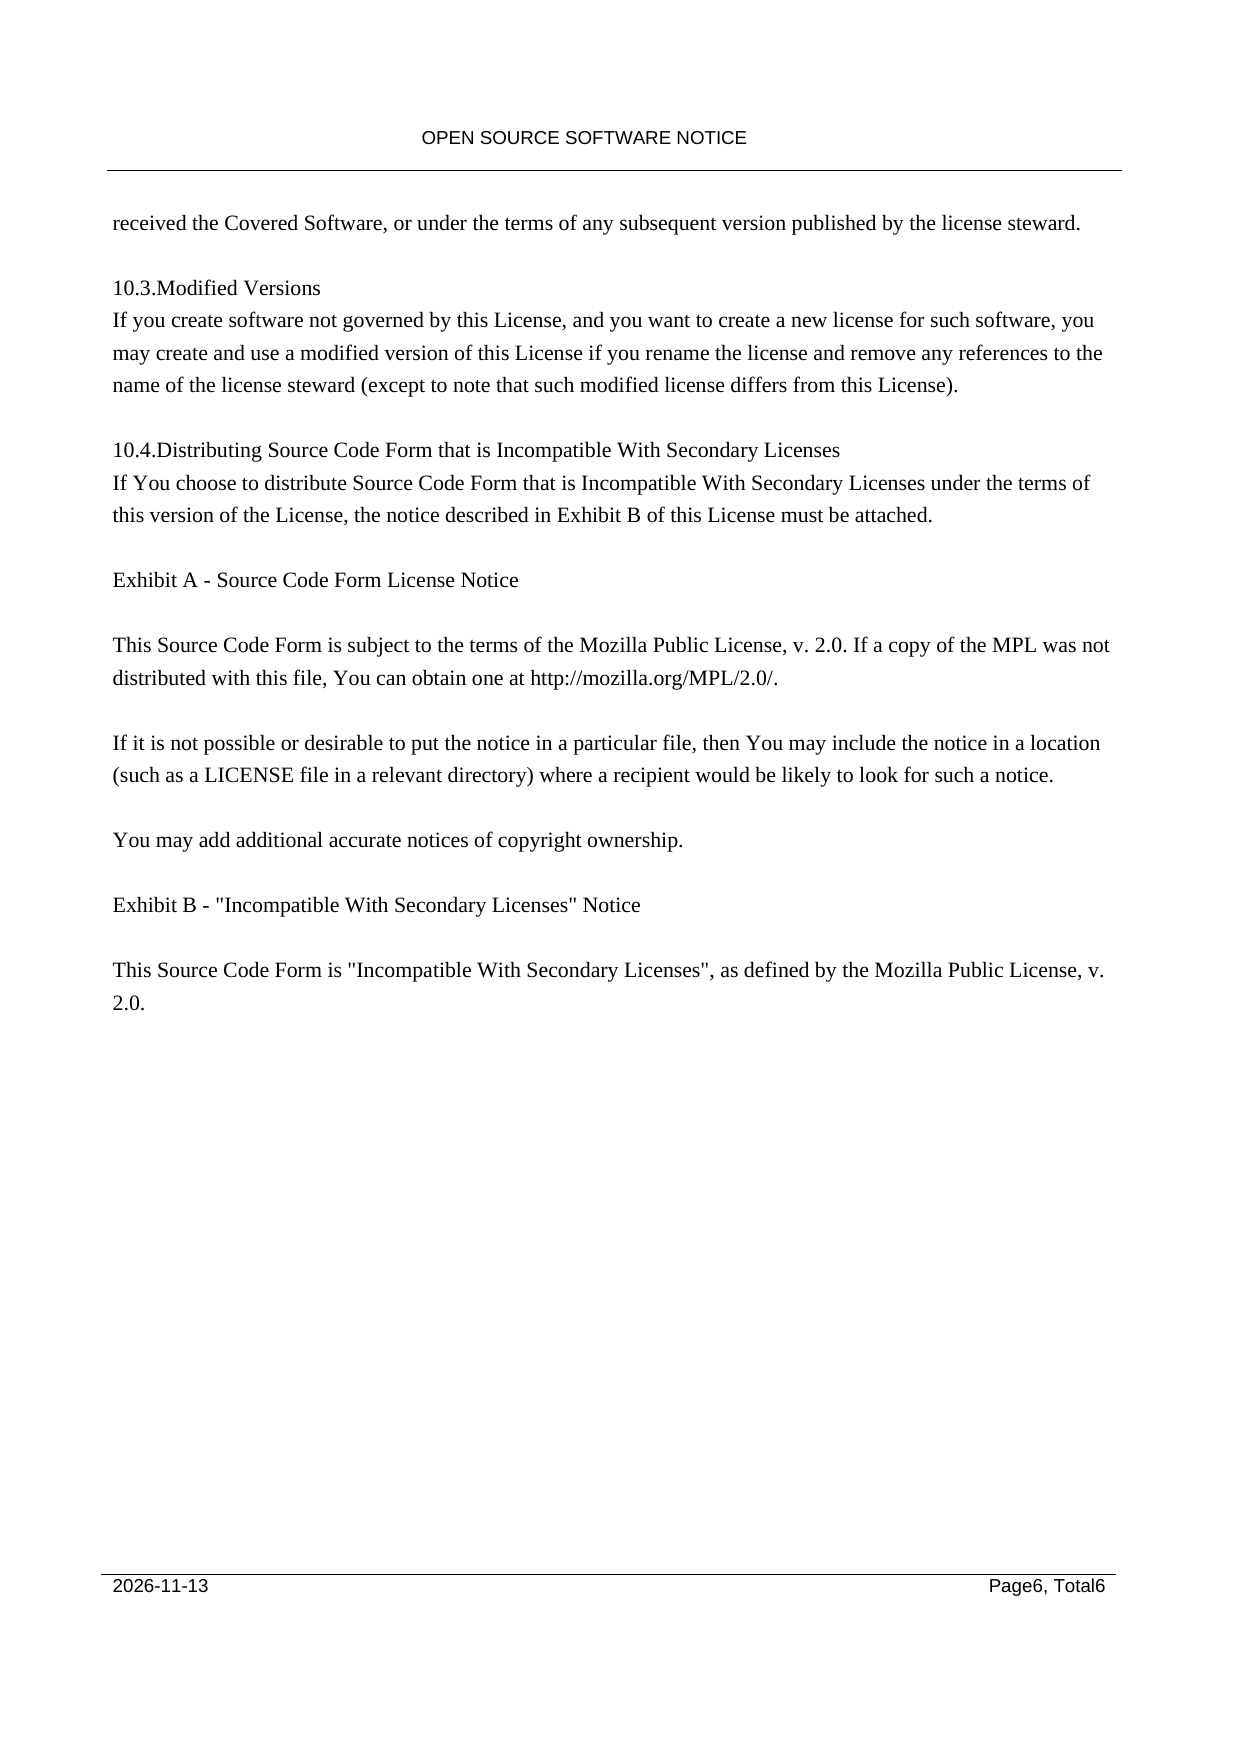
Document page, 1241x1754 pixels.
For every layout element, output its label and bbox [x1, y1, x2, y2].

text [112, 206, 1128, 1019]
